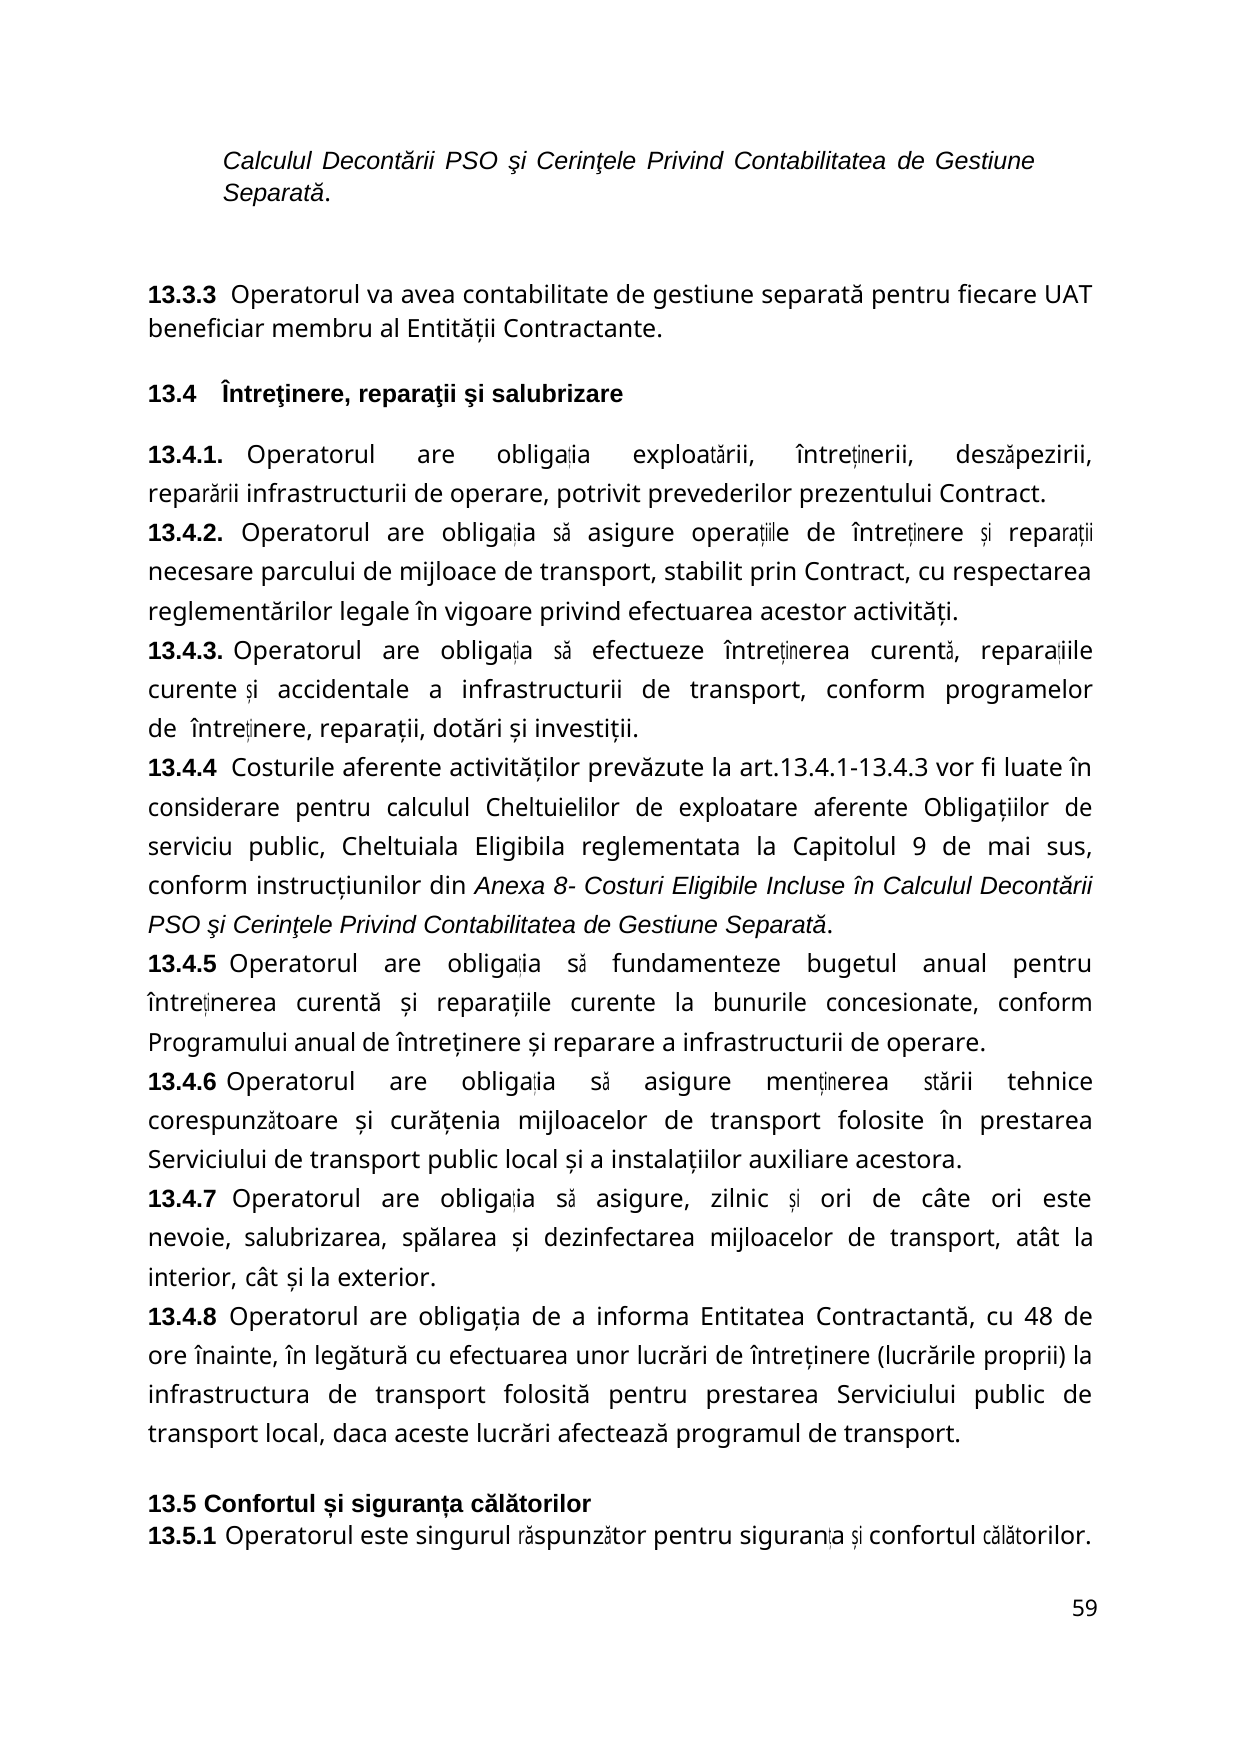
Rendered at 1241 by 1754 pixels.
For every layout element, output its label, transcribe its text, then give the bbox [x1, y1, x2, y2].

list Operatorul are obligația să asigure menţinerea stării tehnice corespunzătoare şi curăţenia mijloacelor de transport folosite în prestarea Serviciului de transport public local și a instalaţiilor auxiliare acestora. [148, 1063, 1093, 1176]
subtitle Confortul și siguranța călătorilor [148, 1489, 1165, 1517]
subtitle Întreţinere, reparaţii şi salubrizare [148, 379, 1165, 408]
list Operatorul are obligația să asigure, zilnic şi ori de câte ori este nevoie, salubrizarea, spălarea şi dezinfectarea mijloacelor de transport, atât la interior, cât și la exterior. [148, 1181, 1093, 1293]
list Operatorul are obligația să fundamenteze bugetul anual pentru întreținerea curentă și reparațiile curente la bunurile concesionate, conform Programului anual de întreținere și reparare a infrastructurii de operare. [148, 946, 1093, 1058]
list Operatorul este singurul răspunzător pentru siguranţa şi confortul călătorilor. [148, 1517, 1165, 1552]
list Operatorul are obligația să efectueze întreţinerea curentă, reparaţiile curente şi accidentale a infrastructurii de transport, conform programelor de întreţinere, reparaţii, dotări şi investiţii. [148, 632, 1093, 745]
list Operatorul are obligația să asigure operaţiile de întreţinere şi reparaţii necesare parcului de mijloace de transport, stabilit prin Contract, cu respectarea reglementărilor legale în vigoare privind efectuarea acestor activităţi. [148, 515, 1093, 627]
list Operatorul va avea contabilitate de gestiune separată pentru fiecare UAT beneficiar membru al Entității Contractante. [148, 277, 1093, 345]
list Operatorul are obligația de a informa Entitatea Contractantă, cu 48 de ore înainte, în legătură cu efectuarea unor lucrări de întreținere (lucrările proprii) la infrastructura de transport folosită pentru prestarea Serviciului public de transport local, daca aceste lucrări afectează programul de transport. [148, 1298, 1093, 1450]
list Costurile aferente activităților prevăzute la art.13.4.1-13.4.3 vor fi luate în considerare pentru calculul Cheltuielilor de exploatare aferente Obligațiilor de serviciu public, Cheltuiala Eligibila reglementata la Capitolul 9 de mai sus, conform instrucțiunilor din Anexa 8- Costuri Eligibile Incluse în Calculul Decontării PSO şi Cerinţele Privind Contabilitatea de Gestiune Separată. [148, 750, 1093, 941]
list Operatorul are obligația exploatării, întreţinerii, deszăpezirii, reparării infrastructurii de operare, potrivit prevederilor prezentului Contract. [148, 437, 1093, 510]
text Calculul Decontării PSO şi Cerinţele Privind Contabilitatea de Gestiune Separată. [223, 146, 1136, 209]
